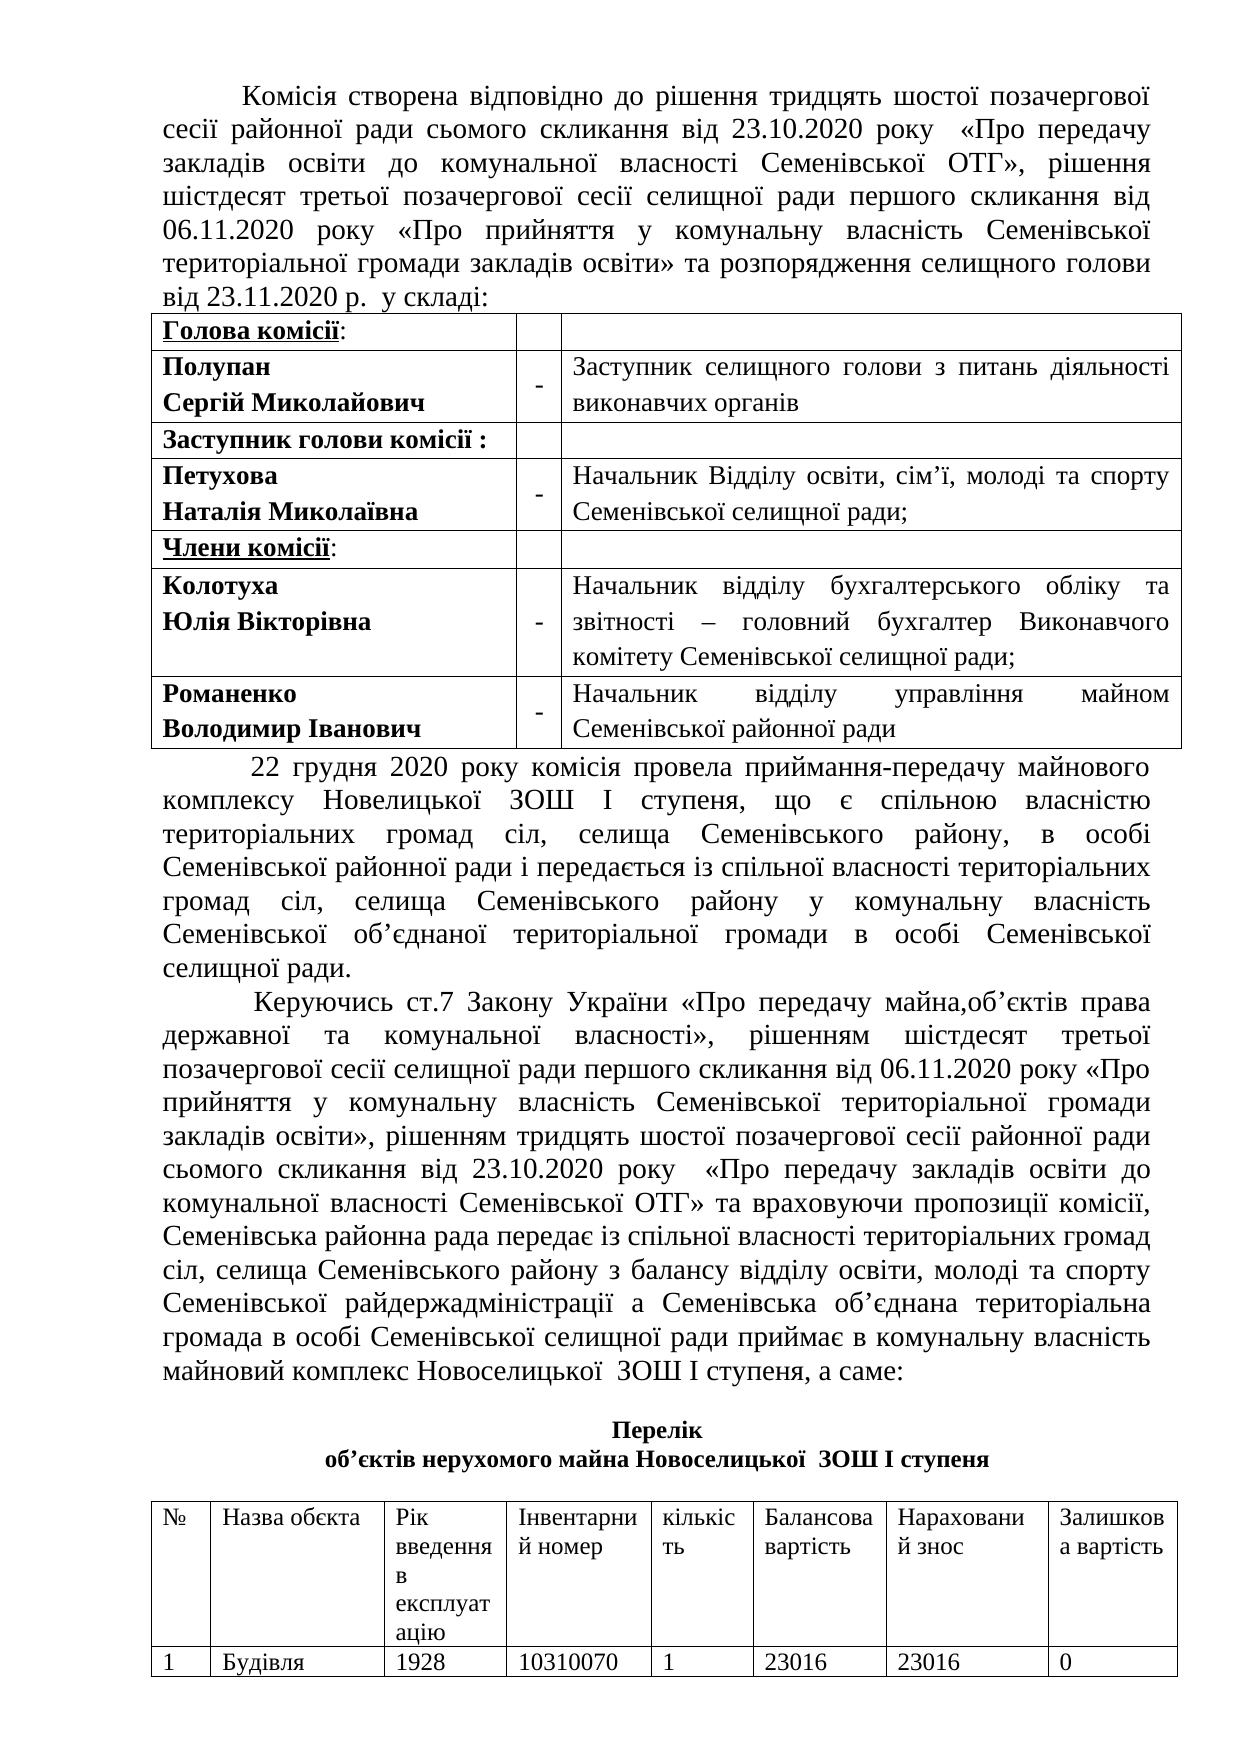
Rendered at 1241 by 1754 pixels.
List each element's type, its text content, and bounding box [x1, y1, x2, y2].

table_header [517, 314, 561, 349]
table_header Балансова вартість [754, 1502, 886, 1646]
table_cell 1928 [385, 1647, 506, 1676]
table_cell 23016 [754, 1647, 886, 1676]
table_cell 10310070 [507, 1647, 651, 1676]
table_cell - [517, 459, 561, 530]
table_cell Романенко Володимир Іванович [152, 677, 516, 748]
table_cell Начальник відділу бухгалтерського обліку та звітності – головний бухгалтер Виконавчого комітету Семенівської селищної ради; [562, 569, 1181, 676]
table_cell Начальник Відділу освіти, сім’ї, молоді та спорту Семенівської селищної ради; [562, 459, 1181, 530]
table_cell - [517, 677, 561, 748]
table_cell Заступник голови комісії : [152, 423, 516, 458]
table_cell Колотуха Юлія Вікторівна [152, 569, 516, 676]
table_cell 1 [152, 1647, 210, 1676]
text Комісія створена відповідно до рішення тридцять шостої позачергової сесії районної ради сьомого скликання від 23.10.2020 року «Про передачу закладів освіти до комунальної власності Семенівської ОТГ», рішення шістдесят третьої позачергової сесії селищної ради першого скликання від 06.11.2020 року «Про прийняття у комунальну власність Семенівської територіальної громади закладів освіти» та розпорядження селищного голови від 23.11.2020 р. у складі: [162, 78, 1152, 313]
table_cell - [517, 569, 561, 676]
table_cell Петухова Наталія Миколаївна [152, 459, 516, 530]
table_cell [562, 531, 1181, 568]
text Керуючись ст.7 Закону України «Про передачу майна,об’єктів права державної та комунальної власності», рішенням шістдесят третьої позачергової сесії селищної ради першого скликання від 06.11.2020 року «Про прийняття у комунальну власність Семенівської територіальної громади закладів освіти», рішенням тридцять шостої позачергової сесії районної ради сьомого скликання від 23.10.2020 року «Про передачу закладів освіти до комунальної власності Семенівської ОТГ» та враховуючи пропозиції комісії, Семенівська районна рада передає із спільної власності територіальних громад сіл, селища Семенівського району з балансу відділу освіти, молоді та спорту Семенівської райдержадміністрації а Семенівська об’єднана територіальна громада в особі Семенівської селищної ради приймає в комунальну власність майновий комплекс Новоселицької ЗОШ І ступеня, а саме: [162, 984, 1152, 1386]
table_cell Члени комісії: [152, 531, 516, 568]
table_header № [152, 1502, 210, 1646]
table_cell [517, 531, 561, 568]
table_cell [562, 423, 1181, 458]
table_header Залишкова вартість [1049, 1502, 1177, 1646]
text 22 грудня 2020 року комісія провела приймання-передачу майнового комплексу Новелицької ЗОШ І ступеня, що є спільною власністю територіальних громад сіл, селища Семенівського району, в особі Семенівської районної ради і передається із спільної власності територіальних громад сіл, селища Семенівського району у комунальну власність Семенівської об’єднаної територіальної громади в особі Семенівської селищної ради. [162, 749, 1152, 984]
table_cell [517, 423, 561, 458]
table_cell 1 [652, 1647, 753, 1676]
table_cell 23016 [887, 1647, 1048, 1676]
table_header [562, 314, 1181, 349]
table_cell Заступник селищного голови з питань діяльності виконавчих органів [562, 351, 1181, 422]
table_cell Будівля поч.школи [211, 1647, 384, 1676]
table_cell - [517, 351, 561, 422]
table_header Інвентарний номер [507, 1502, 651, 1646]
table_header Рік введення в експлуатацію [385, 1502, 506, 1646]
table_cell Начальник відділу управління майном Семенівської районної ради [562, 677, 1181, 748]
table_header Голова комісії: [152, 314, 516, 349]
table_header Нарахований знос [887, 1502, 1048, 1646]
table_cell Полупан Сергій Миколайович [152, 351, 516, 422]
table_header Назва обєкта [211, 1502, 384, 1646]
table_header кількість [652, 1502, 753, 1646]
text об’єктів нерухомого майна Новоселицької ЗОШ І ступеня [162, 1444, 1152, 1472]
text Перелік [162, 1415, 1152, 1444]
table_cell 0 [1049, 1647, 1177, 1676]
